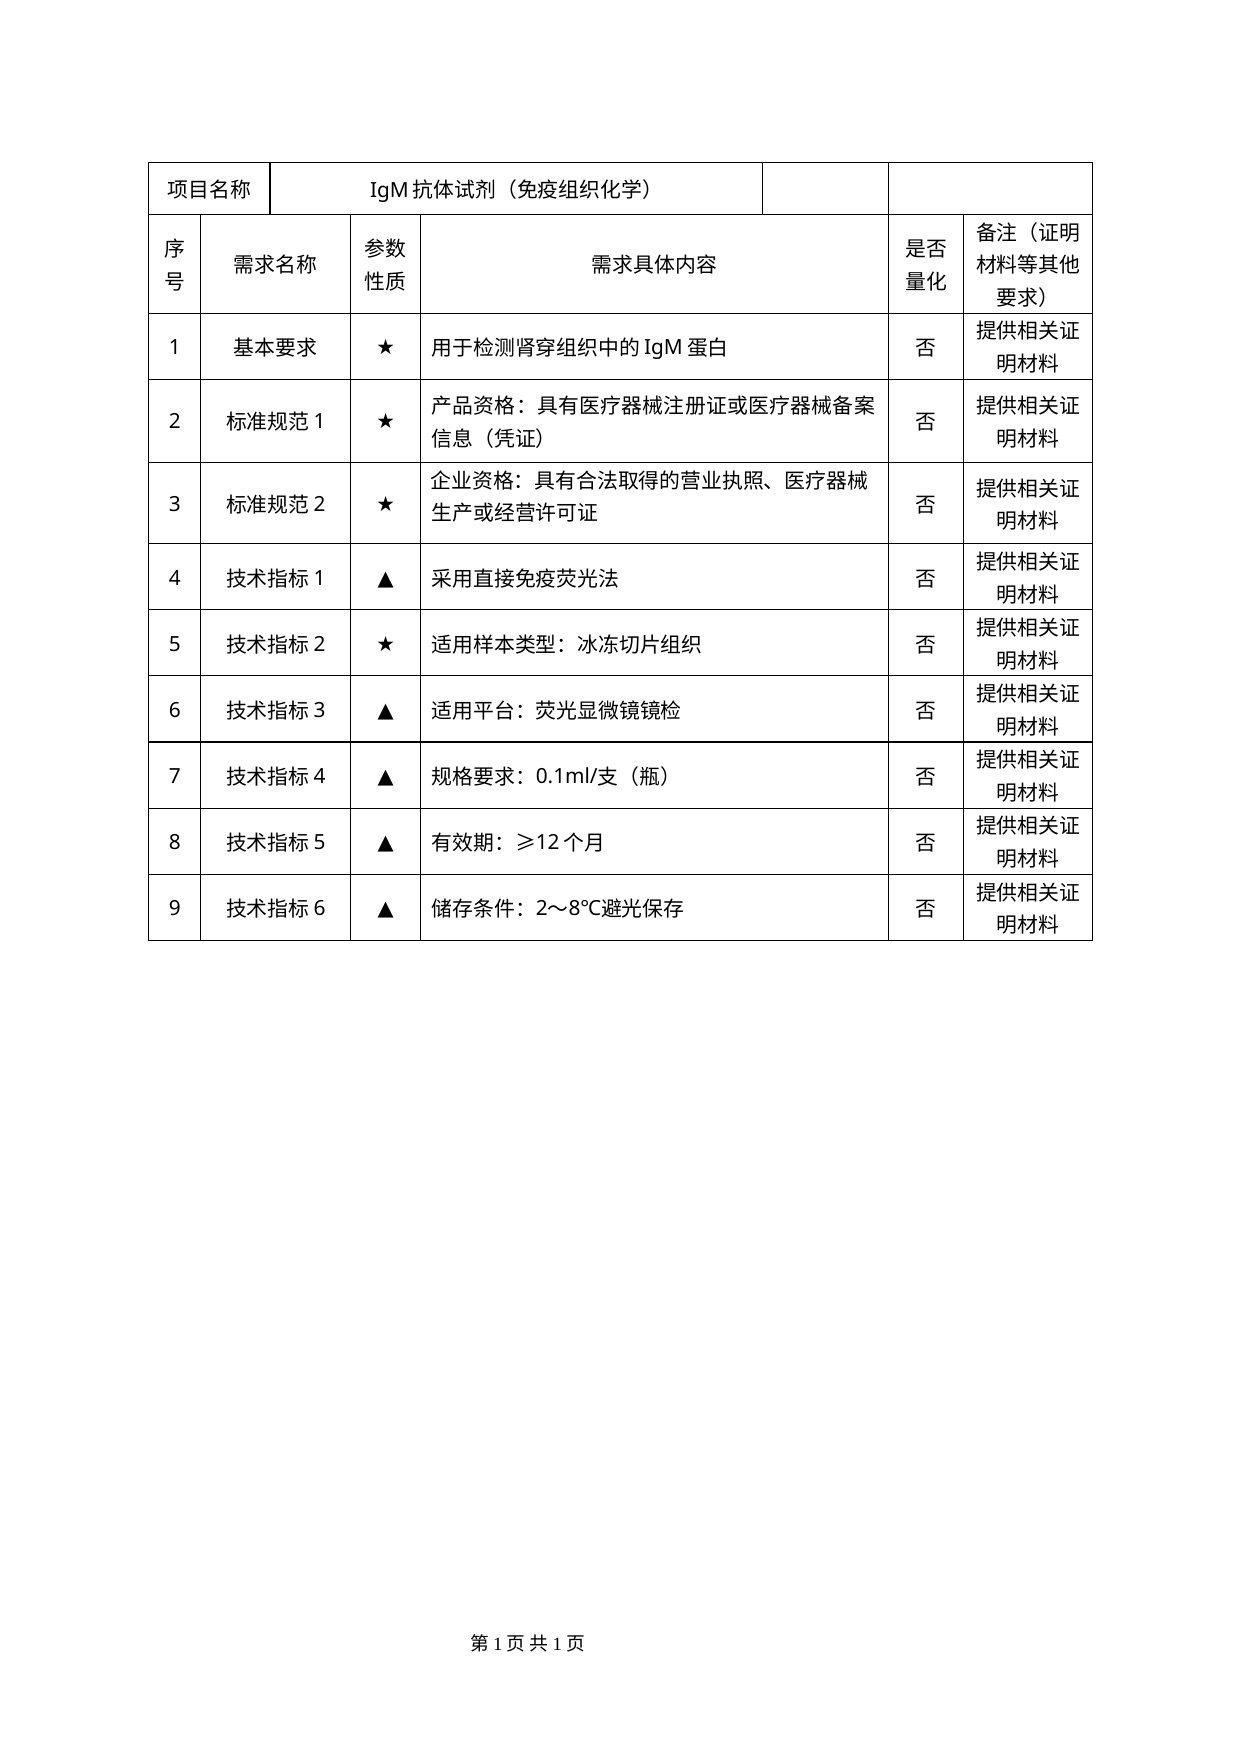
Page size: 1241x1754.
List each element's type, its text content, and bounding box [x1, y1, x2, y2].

table_cell ▲ [351, 676, 420, 741]
table_cell 技术指标4 [201, 743, 350, 807]
table_cell 基本要求 [201, 314, 350, 379]
table_cell ★ [351, 314, 420, 379]
table_cell 6 [149, 676, 200, 741]
table_cell 提供相关证明材料 [964, 463, 1092, 543]
table_cell 提供相关证明材料 [964, 676, 1092, 741]
table_cell 是否 量化 [889, 215, 963, 313]
table_cell 需求具体内容 [421, 215, 888, 313]
table_cell 技术指标3 [201, 676, 350, 741]
table_cell 9 [149, 875, 200, 939]
table_header 项目名称 [149, 163, 269, 214]
table_cell 采用直接免疫荧光法 [421, 544, 888, 609]
table_cell 提供相关证明材料 [964, 743, 1092, 807]
table_cell 需求名称 [201, 215, 350, 313]
table_cell 企业资格：具有合法取得的营业执照、医疗器械生产或经营许可证 [421, 463, 888, 543]
table_cell 3 [149, 463, 200, 543]
table_cell ▲ [351, 875, 420, 939]
table_cell 否 [889, 610, 963, 675]
table_cell 标准规范2 [201, 463, 350, 543]
table_cell 技术指标5 [201, 809, 350, 873]
table_cell 序号 [149, 215, 200, 313]
table_cell 否 [889, 380, 963, 462]
table_cell 8 [149, 809, 200, 873]
table_cell 7 [149, 743, 200, 807]
table_cell ★ [351, 463, 420, 543]
table_cell 提供相关证明材料 [964, 875, 1092, 939]
table_cell 否 [889, 544, 963, 609]
table_cell ▲ [351, 743, 420, 807]
table_cell 适用样本类型：冰冻切片组织 [421, 610, 888, 675]
table_cell 提供相关证明材料 [964, 809, 1092, 873]
table_cell ★ [351, 380, 420, 462]
table_cell 适用平台：荧光显微镜镜检 [421, 676, 888, 741]
table_cell 产品资格：具有医疗器械注册证或医疗器械备案信息（凭证） [421, 380, 888, 462]
table_cell 5 [149, 610, 200, 675]
table_cell 提供相关证明材料 [964, 610, 1092, 675]
table_header [889, 163, 1092, 214]
table_cell 用于检测肾穿组织中的IgM蛋白 [421, 314, 888, 379]
table_header [763, 163, 888, 214]
table_cell ▲ [351, 809, 420, 873]
table_cell 有效期：≥12个月 [421, 809, 888, 873]
table_cell 否 [889, 743, 963, 807]
table_cell 否 [889, 809, 963, 873]
table_cell 标准规范1 [201, 380, 350, 462]
table_cell 技术指标1 [201, 544, 350, 609]
table_cell 否 [889, 463, 963, 543]
table_cell 技术指标6 [201, 875, 350, 939]
table_cell 提供相关证明材料 [964, 380, 1092, 462]
table_cell 4 [149, 544, 200, 609]
table_cell 备注（证明材料等其他要求） [964, 215, 1092, 313]
table_cell ★ [351, 610, 420, 675]
table_cell 参数 性质 [351, 215, 420, 313]
table_cell 1 [149, 314, 200, 379]
table_cell 储存条件：2～8℃避光保存 [421, 875, 888, 939]
table_header IgM抗体试剂（免疫组织化学） [271, 163, 762, 214]
table_cell ▲ [351, 544, 420, 609]
table_cell 技术指标2 [201, 610, 350, 675]
table_cell 提供相关证明材料 [964, 544, 1092, 609]
table_cell 提供相关证明材料 [964, 314, 1092, 379]
table_cell 规格要求：0.1ml/支（瓶） [421, 743, 888, 807]
table_cell 否 [889, 676, 963, 741]
table_cell 否 [889, 314, 963, 379]
table_cell 2 [149, 380, 200, 462]
table_cell 否 [889, 875, 963, 939]
